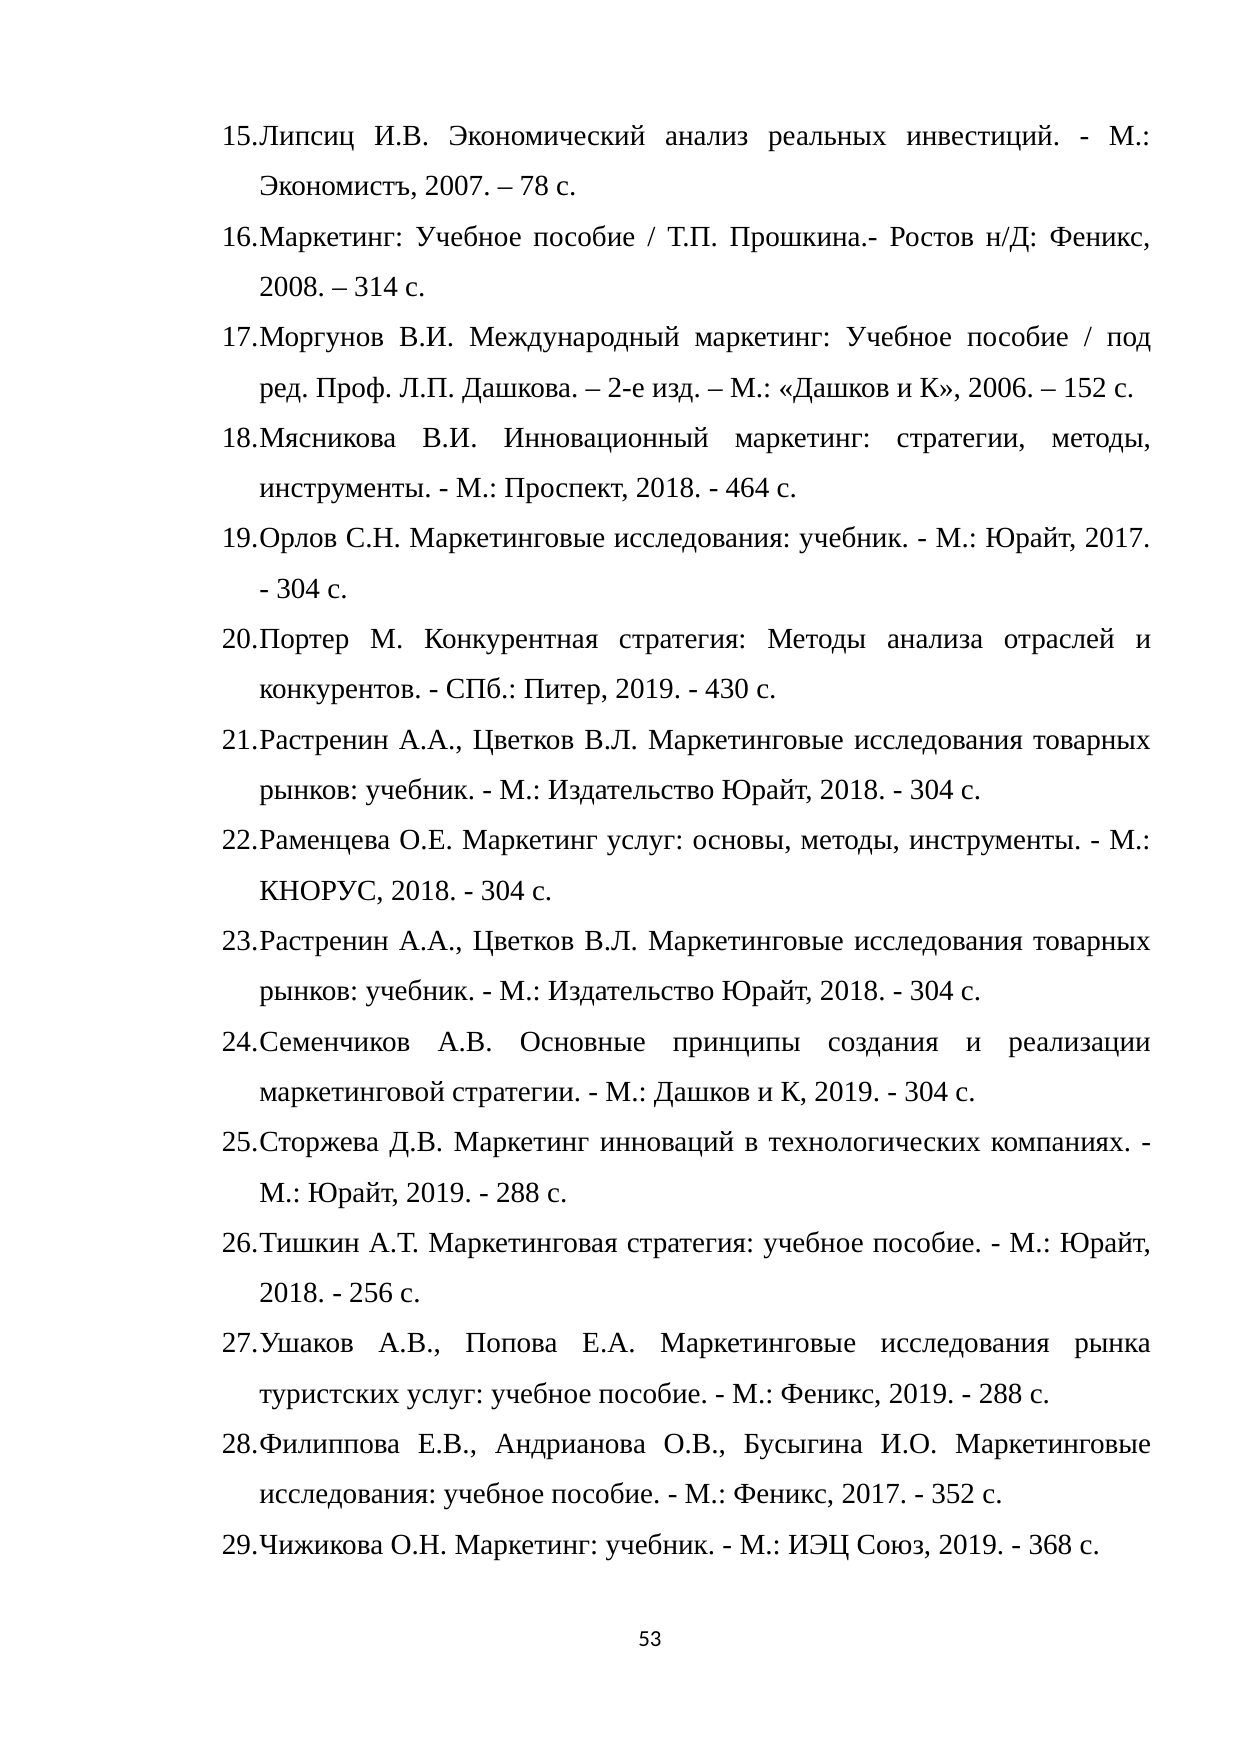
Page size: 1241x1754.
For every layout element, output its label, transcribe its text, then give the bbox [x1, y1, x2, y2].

list Сторжева Д.В. Маркетинг инноваций в технологических компаниях. - М.: Юрайт, 2019. - 288 с. [222, 1124, 1152, 1208]
list Раменцева О.Е. Маркетинг услуг: основы, методы, инструменты. - М.: КНОРУС, 2018. - 304 с. [222, 822, 1152, 906]
list Орлов С.Н. Маркетинговые исследования: учебник. - М.: Юрайт, 2017. - 304 с. [222, 521, 1152, 604]
list Филиппова Е.В., Андрианова О.В., Бусыгина И.О. Маркетинговые исследования: учебное пособие. - М.: Феникс, 2017. - 352 с. [222, 1426, 1152, 1510]
list Портер М. Конкурентная стратегия: Методы анализа отраслей и конкурентов. - СПб.: Питер, 2019. - 430 с. [222, 621, 1152, 705]
list Чижикова О.Н. Маркетинг: учебник. - М.: ИЭЦ Союз, 2019. - 368 с. [222, 1527, 1152, 1560]
list Маркетинг: Учебное пособие / Т.П. Прошкина.- Ростов н/Д: Феникс, 2008. – 314 с. [222, 219, 1152, 303]
list Растренин А.А., Цветков В.Л. Маркетинговые исследования товарных рынков: учебник. - М.: Издательство Юрайт, 2018. - 304 с. [222, 923, 1152, 1007]
list Мясникова В.И. Инновационный маркетинг: стратегии, методы, инструменты. - М.: Проспект, 2018. - 464 с. [222, 420, 1152, 504]
list Растренин А.А., Цветков В.Л. Маркетинговые исследования товарных рынков: учебник. - М.: Издательство Юрайт, 2018. - 304 с. [222, 722, 1152, 806]
list Тишкин А.Т. Маркетинговая стратегия: учебное пособие. - М.: Юрайт, 2018. - 256 с. [222, 1225, 1152, 1309]
list Ушаков А.В., Попова Е.А. Маркетинговые исследования рынка туристских услуг: учебное пособие. - М.: Феникс, 2019. - 288 с. [222, 1326, 1152, 1409]
list Моргунов В.И. Международный маркетинг: Учебное пособие / под ред. Проф. Л.П. Дашкова. – 2-е изд. – М.: «Дашков и К», 2006. – 152 с. [222, 319, 1152, 403]
list Липсиц И.В. Экономический анализ реальных инвестиций. - М.: Экономистъ, 2007. – 78 с. [222, 118, 1152, 202]
list Семенчиков А.В. Основные принципы создания и реализации маркетинговой стратегии. - М.: Дашков и К, 2019. - 304 с. [222, 1024, 1152, 1108]
